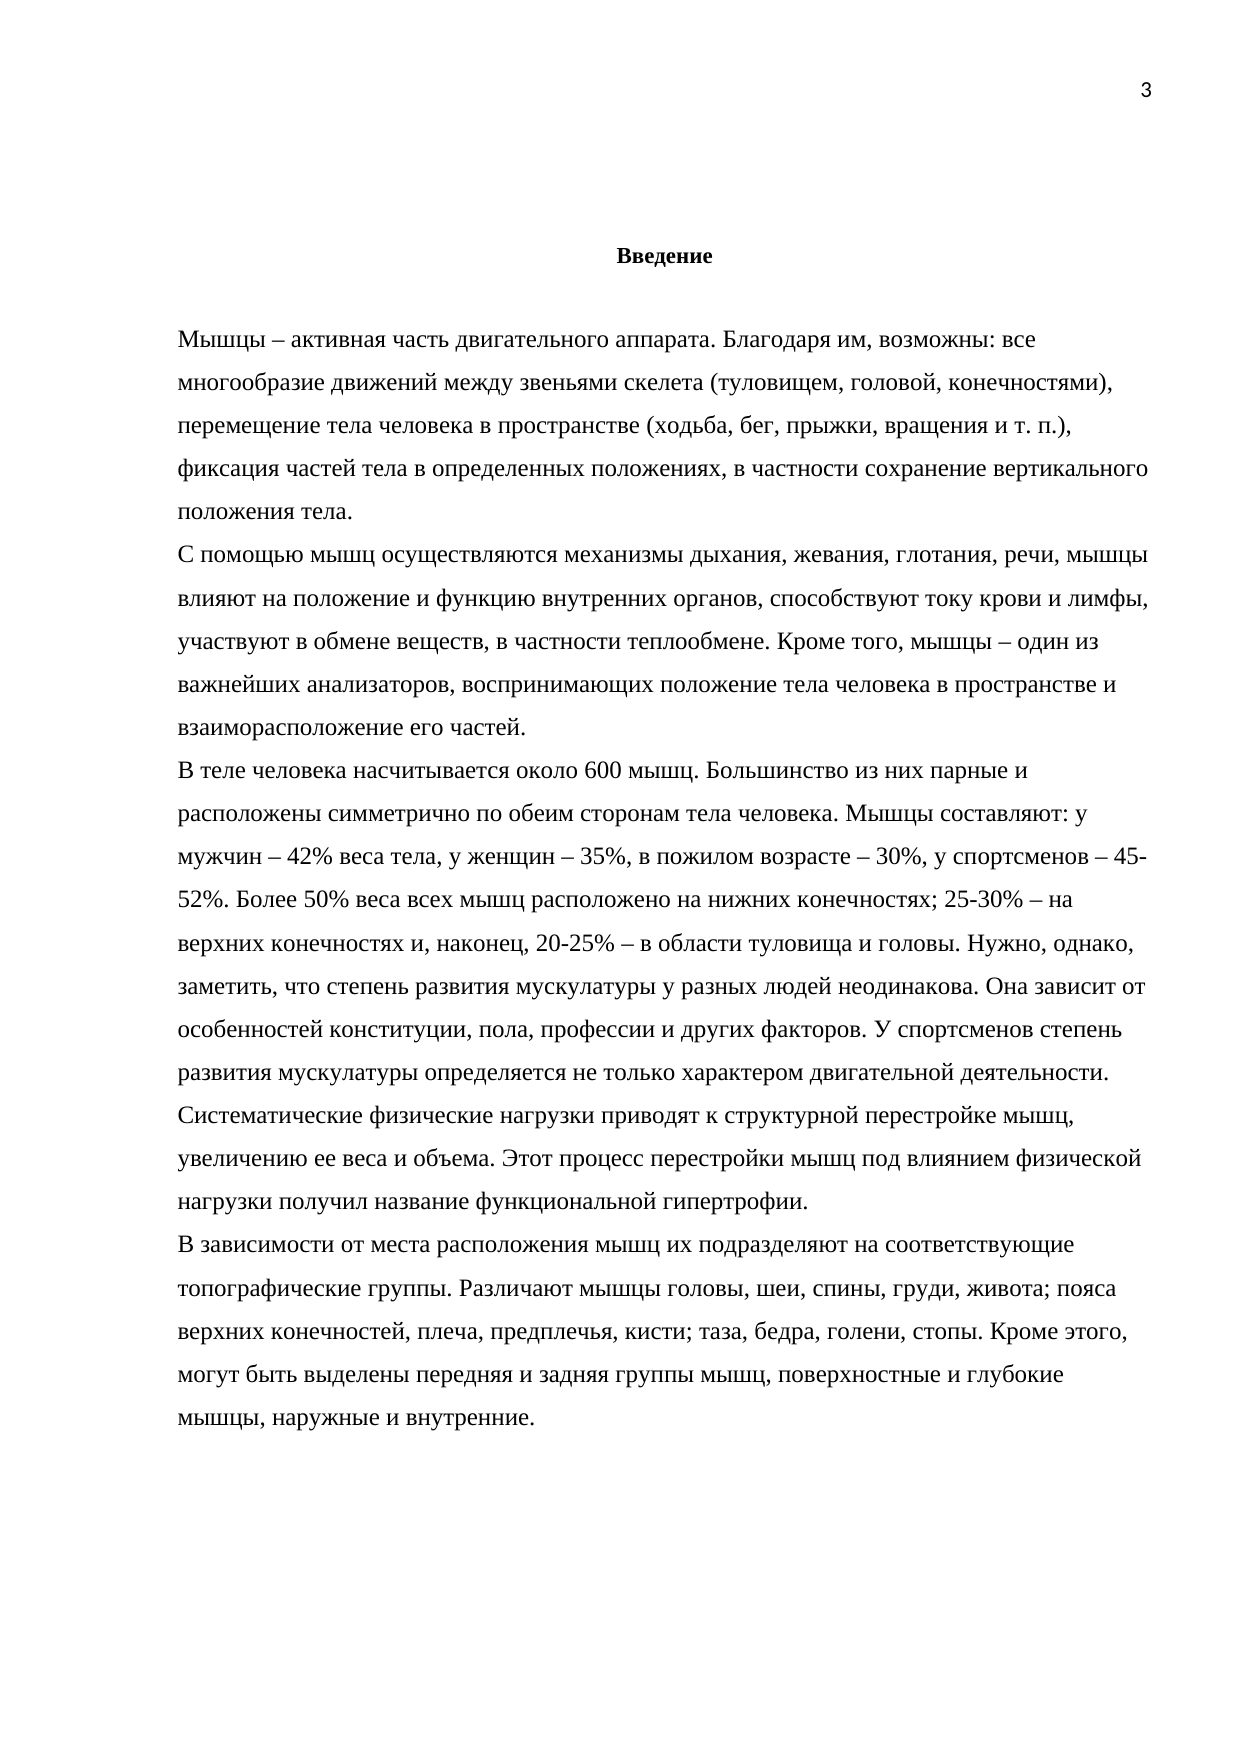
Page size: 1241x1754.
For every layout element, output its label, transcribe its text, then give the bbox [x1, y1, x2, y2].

text Мышцы – активная часть двигательного аппарата. Благодаря им, возможны: все многообразие движений между звеньями скелета (туловищем, головой, конечностями), перемещение тела человека в пространстве (ходьба, бег, прыжки, вращения и т. п.), фиксация частей тела в определенных положениях, в частности сохранение вертикального положения тела. С помощью мышц осуществляются механизмы дыхания, жевания, глотания, речи, мышцы влияют на положение и функцию внутренних органов, способствуют току крови и лимфы, участвуют в обмене веществ, в частности теплообмене. Кроме того, мышцы – один из важнейших анализаторов, воспринимающих положение тела человека в пространстве и взаиморасположение его частей. В теле человека насчитывается около 600 мышц. Большинство из них парные и расположены симметрично по обеим сторонам тела человека. Мышцы составляют: у мужчин – 42% веса тела, у женщин – 35%, в пожилом возрасте – 30%, у спортсменов – 45-52%. Более 50% веса всех мышц расположено на нижних конечностях; 25-30% – на верхних конечностях и, наконец, 20-25% – в области туловища и головы. Нужно, однако, заметить, что степень развития мускулатуры у разных людей неодинакова. Она зависит от особенностей конституции, пола, профессии и других факторов. У спортсменов степень развития мускулатуры определяется не только характером двигательной деятельности. Систематические физические нагрузки приводят к структурной перестройке мышц, увеличению ее веса и объема. Этот процесс перестройки мышц под влиянием физической нагрузки получил название функциональной гипертрофии. В зависимости от места расположения мышц их подразделяют на соответствующие топографические группы. Различают мышцы головы, шеи, спины, груди, живота; пояса верхних конечностей, плеча, предплечья, кисти; таза, бедра, голени, стопы. Кроме этого, могут быть выделены передняя и задняя группы мышц, поверхностные и глубокие мышцы, наружные и внутренние. [177, 324, 1152, 1431]
text Введение [177, 242, 1152, 268]
